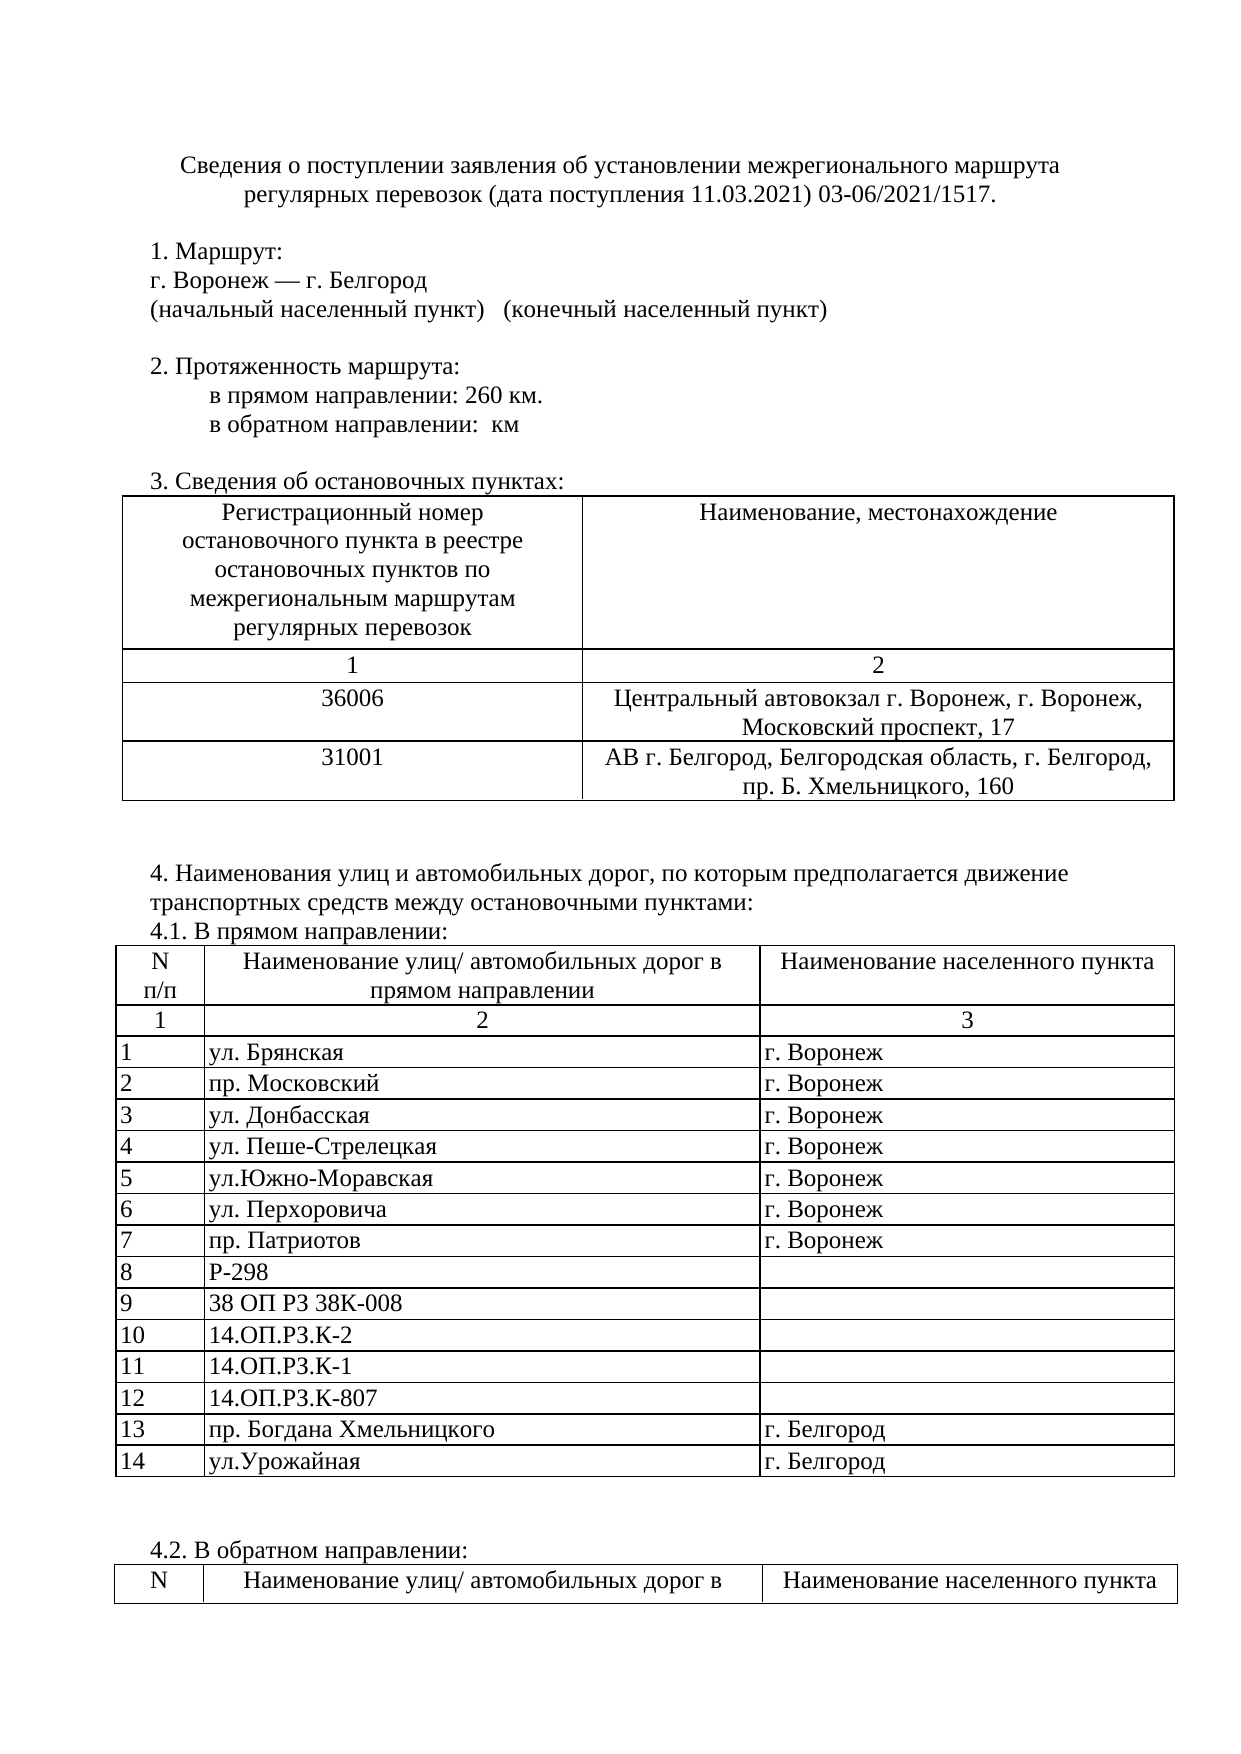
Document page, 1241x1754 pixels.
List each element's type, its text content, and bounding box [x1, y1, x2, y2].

text 3. Сведения об остановочных пунктах: [150, 466, 1090, 495]
text 4. Наименования улиц и автомобильных дорог, по которым предполагается движение транспортных средств между остановочными пунктами: [150, 858, 1090, 916]
table_cell Центральный автовокзал г. Воронеж, г. Воронеж, Московский проспект, 17 [583, 683, 1173, 740]
table_cell 31001 [123, 742, 582, 799]
table_cell 14.ОП.РЗ.К-807 [205, 1383, 759, 1413]
table_cell г. Белгород [761, 1446, 1174, 1476]
table_header Наименование, местонахождение [583, 497, 1173, 648]
table_cell ул. Брянская [205, 1037, 759, 1067]
table_cell пр. Патриотов [205, 1226, 759, 1256]
text 2. Протяженность маршрута: [150, 351, 1090, 380]
table_header Наименование улиц/ автомобильных дорог в прямом направлении [205, 946, 759, 1004]
table_cell пр. Московский [205, 1068, 759, 1098]
table_cell 14.ОП.РЗ.К-1 [205, 1352, 759, 1381]
table_cell 2 [205, 1006, 759, 1035]
table_header Регистрационный номер остановочного пункта в реестре остановочных пунктов по межрегиональным маршрутам регулярных перевозок [123, 497, 582, 648]
table_cell [761, 1383, 1174, 1413]
table_cell Р-298 [205, 1257, 759, 1287]
table_cell 9 [117, 1289, 204, 1318]
text в прямом направлении: 260 км. [150, 380, 1090, 409]
table_cell [761, 1352, 1174, 1381]
table_cell 8 [117, 1257, 204, 1287]
table_cell ул.Урожайная [205, 1446, 759, 1476]
table_cell 5 [117, 1163, 204, 1193]
table_cell [761, 1289, 1174, 1318]
table_cell г. Воронеж [761, 1163, 1174, 1193]
table_cell г. Воронеж [761, 1037, 1174, 1067]
table_cell АВ г. Белгород, Белгородская область, г. Белгород, пр. Б. Хмельницкого, 160 [583, 742, 1173, 799]
table_header Наименование населенного пункта [761, 946, 1174, 1004]
table_cell 1 [123, 650, 582, 681]
table_cell г. Воронеж [761, 1226, 1174, 1256]
table_cell ул. Пеше-Стрелецкая [205, 1131, 759, 1161]
table_cell 38 ОП РЗ 38К-008 [205, 1289, 759, 1318]
text 4.1. В прямом направлении: [150, 916, 1090, 945]
table_cell г. Воронеж [761, 1131, 1174, 1161]
table_cell 11 [117, 1352, 204, 1381]
table_cell ул.Южно-Моравская [205, 1163, 759, 1193]
table_cell г. Воронеж [761, 1194, 1174, 1224]
table_cell ул. Перхоровича [205, 1194, 759, 1224]
text 4.2. В обратном направлении: [150, 1535, 1090, 1563]
table_cell [761, 1320, 1174, 1350]
table_cell 3 [117, 1100, 204, 1130]
table_cell 4 [117, 1131, 204, 1161]
table_cell 6 [117, 1194, 204, 1224]
table_cell ул. Донбасская [205, 1100, 759, 1130]
text в обратном направлении: км [150, 409, 1090, 437]
table_cell г. Белгород [761, 1415, 1174, 1444]
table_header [763, 1565, 1177, 1602]
table_cell 10 [117, 1320, 204, 1350]
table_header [204, 1565, 762, 1602]
text 1. Маршрут: [150, 236, 1090, 265]
table_cell г. Воронеж [761, 1100, 1174, 1130]
table_cell 7 [117, 1226, 204, 1256]
table_cell 12 [117, 1383, 204, 1413]
table_cell 14.ОП.РЗ.К-2 [205, 1320, 759, 1350]
table_cell пр. Богдана Хмельницкого [205, 1415, 759, 1444]
table_cell 13 [117, 1415, 204, 1444]
table_cell 2 [583, 650, 1173, 681]
table_cell 14 [117, 1446, 204, 1476]
text (начальный населенный пункт) (конечный населенный пункт) [150, 294, 1090, 322]
text Сведения о поступлении заявления об установлении межрегионального маршрута регулярных перевозок (дата поступления 11.03.2021) 03-06/2021/1517. [150, 150, 1090, 207]
table_header N п/п [117, 946, 204, 1004]
text г. Воронеж — г. Белгород [150, 265, 1090, 294]
table_cell г. Воронеж [761, 1068, 1174, 1098]
table_cell 36006 [123, 683, 582, 740]
table_cell 1 [117, 1006, 204, 1035]
table_cell 2 [117, 1068, 204, 1098]
table_cell [761, 1257, 1174, 1287]
table_cell 1 [117, 1037, 204, 1067]
table_cell 3 [761, 1006, 1174, 1035]
table_header N п/п [115, 1565, 203, 1602]
